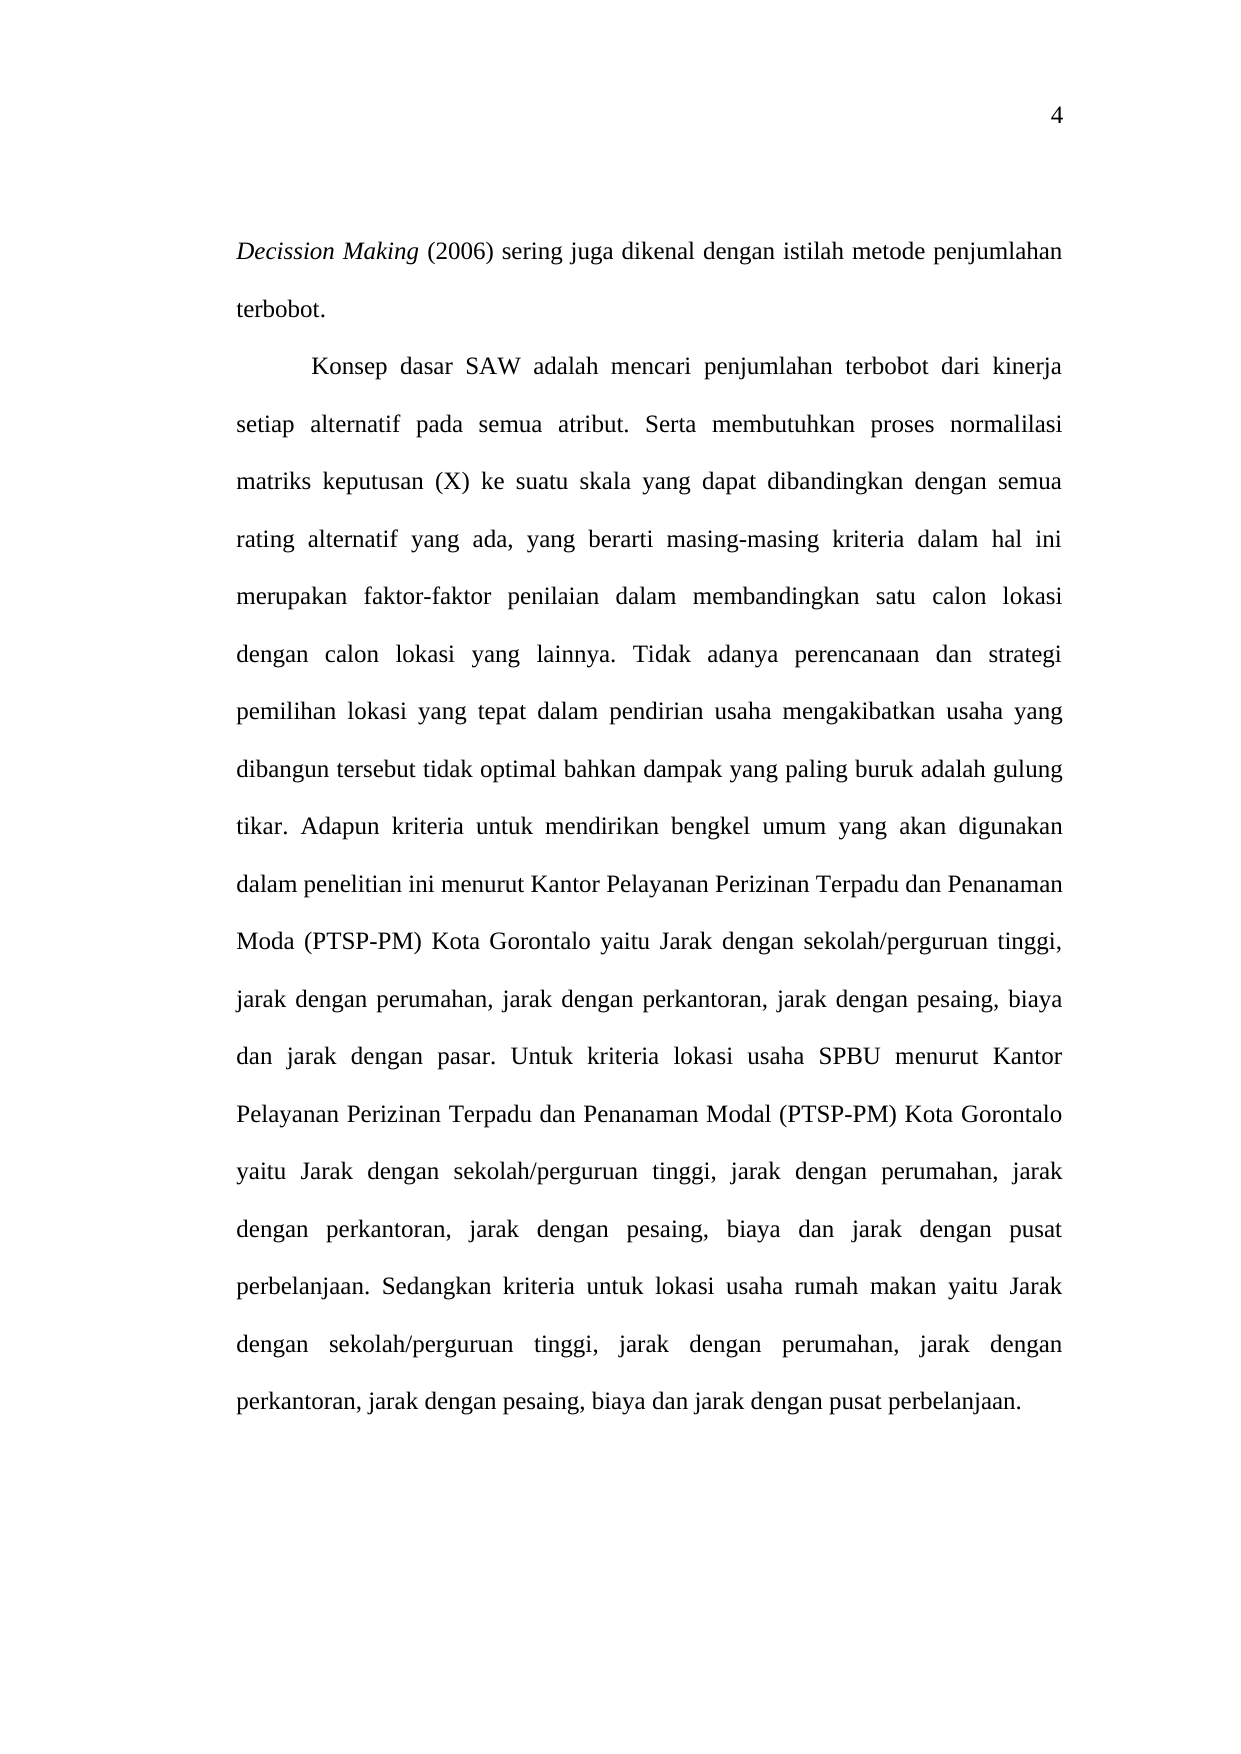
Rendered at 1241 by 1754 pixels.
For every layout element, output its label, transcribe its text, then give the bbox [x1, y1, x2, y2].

text Konsep dasar SAW adalah mencari penjumlahan terbobot dari kinerja setiap alternatif pada semua atribut. Serta membutuhkan proses normalilasi matriks keputusan (X) ke suatu skala yang dapat dibandingkan dengan semua rating alternatif yang ada, yang berarti masing-masing kriteria dalam hal ini merupakan faktor-faktor penilaian dalam membandingkan satu calon lokasi dengan calon lokasi yang lainnya. Tidak adanya perencanaan dan strategi pemilihan lokasi yang tepat dalam pendirian usaha mengakibatkan usaha yang dibangun tersebut tidak optimal bahkan dampak yang paling buruk adalah gulung tikar. Adapun kriteria untuk mendirikan bengkel umum yang akan digunakan dalam penelitian ini menurut Kantor Pelayanan Perizinan Terpadu dan Penanaman Moda (PTSP-PM) Kota Gorontalo yaitu Jarak dengan sekolah/perguruan tinggi, jarak dengan perumahan, jarak dengan perkantoran, jarak dengan pesaing, biaya dan jarak dengan pasar. Untuk kriteria lokasi usaha SPBU menurut Kantor Pelayanan Perizinan Terpadu dan Penanaman Modal (PTSP-PM) Kota Gorontalo yaitu Jarak dengan sekolah/perguruan tinggi, jarak dengan perumahan, jarak dengan perkantoran, jarak dengan pesaing, biaya dan jarak dengan pusat perbelanjaan. Sedangkan kriteria untuk lokasi usaha rumah makan yaitu Jarak dengan sekolah/perguruan tinggi, jarak dengan perumahan, jarak dengan perkantoran, jarak dengan pesaing, biaya dan jarak dengan pusat perbelanjaan. [236, 351, 1063, 1415]
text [236, 236, 1063, 323]
